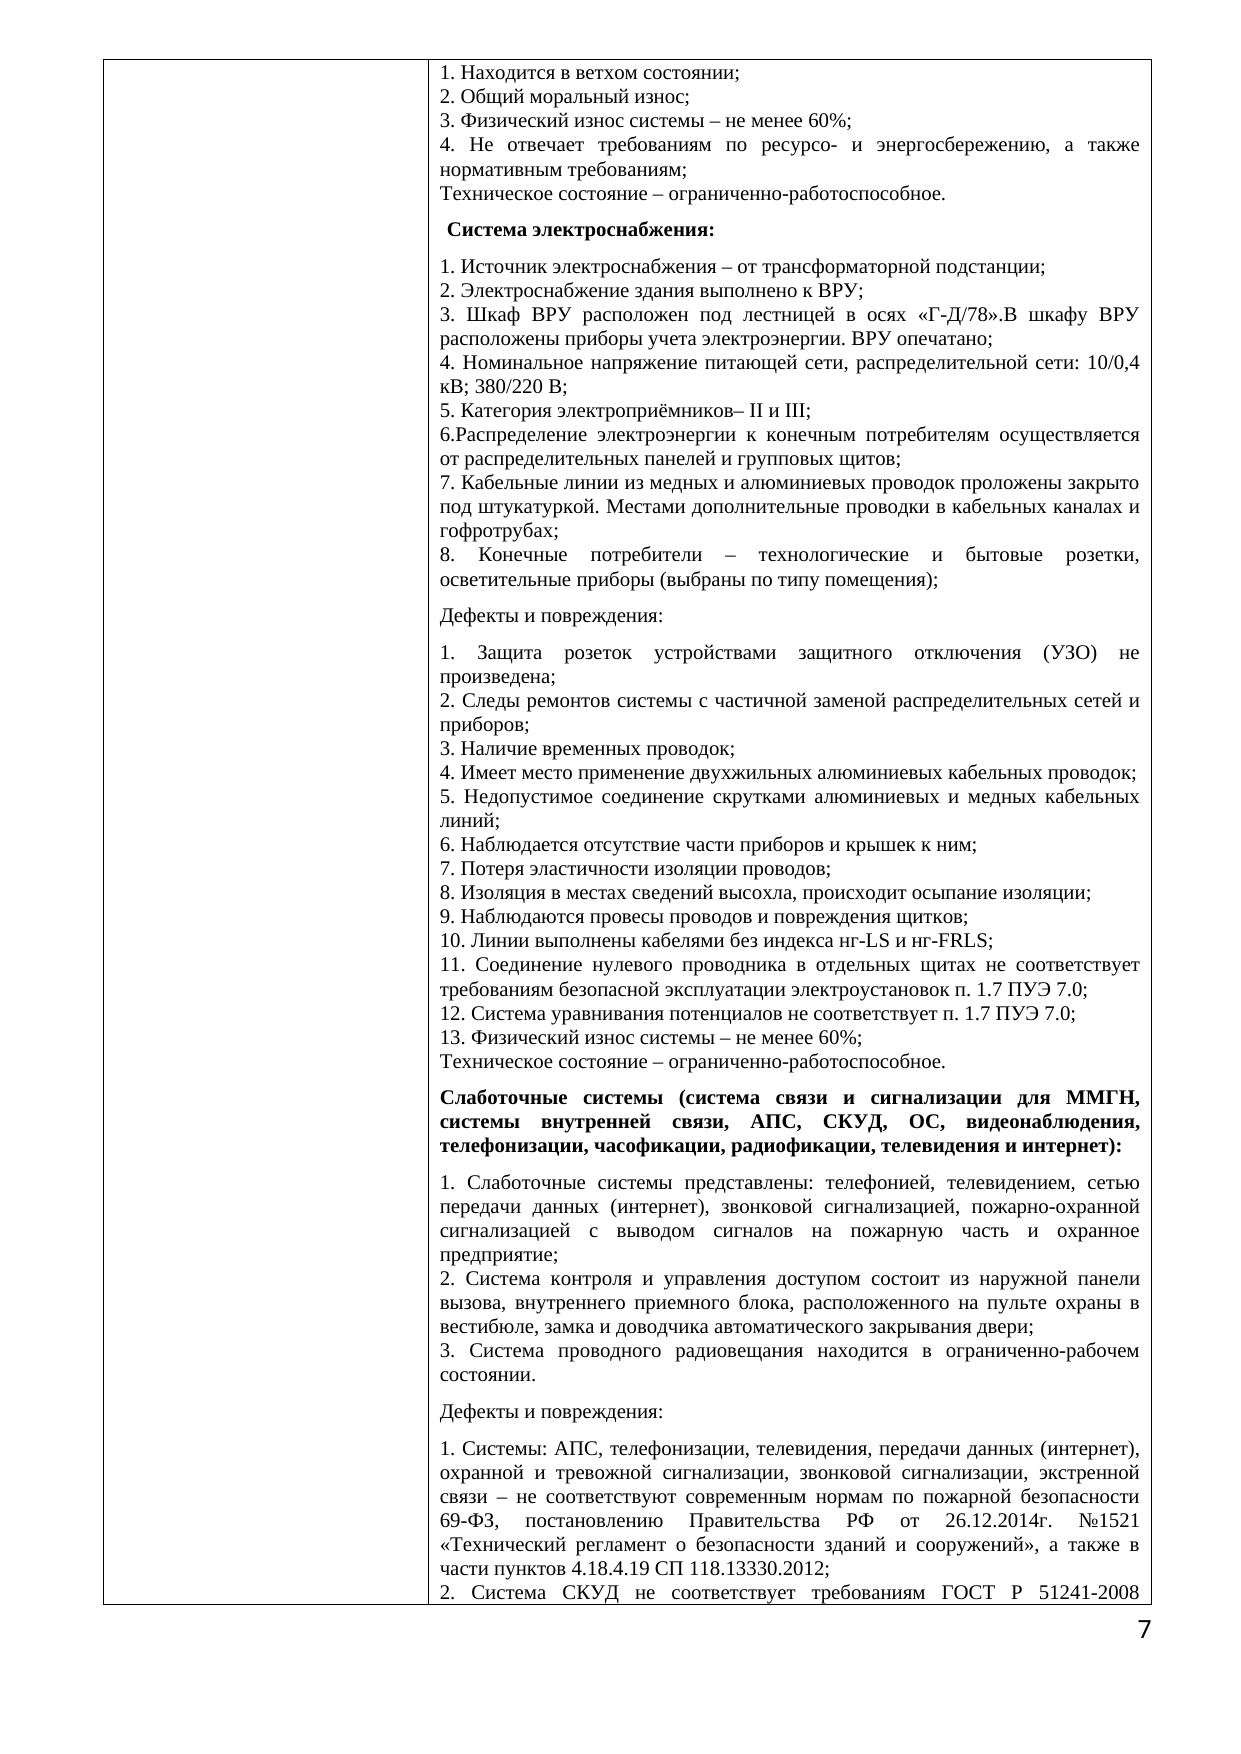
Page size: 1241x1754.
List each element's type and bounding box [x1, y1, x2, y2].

table_cell [104, 60, 428, 1604]
table_cell [429, 60, 1151, 1604]
